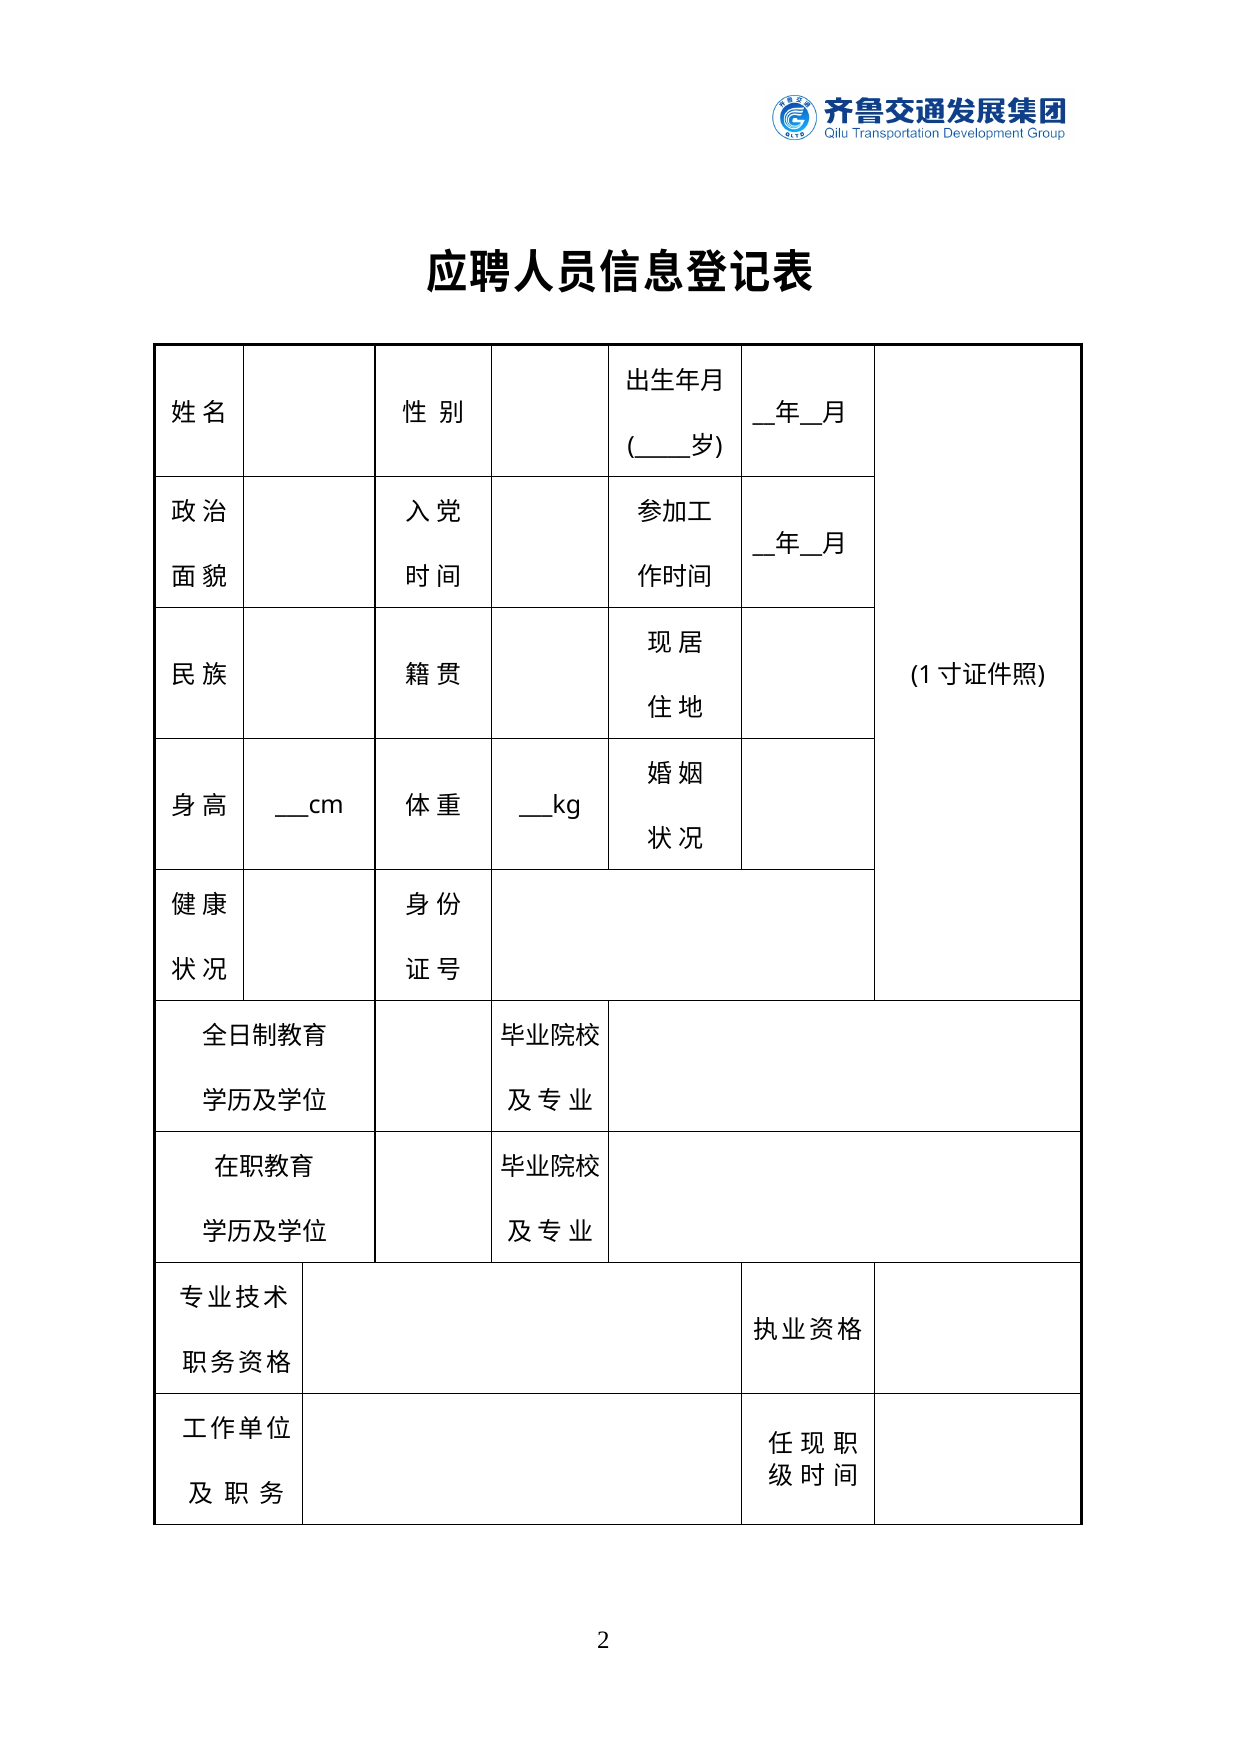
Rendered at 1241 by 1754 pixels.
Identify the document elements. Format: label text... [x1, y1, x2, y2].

table_cell 体 重 [376, 739, 491, 869]
table_cell [244, 477, 374, 607]
table_cell [376, 1001, 491, 1131]
table_cell [492, 608, 608, 738]
table_cell [609, 1001, 1080, 1131]
table_cell 参加工 作时间 [609, 477, 741, 607]
table_cell [303, 1394, 741, 1524]
table_cell [303, 1263, 741, 1393]
table_cell ___cm [244, 739, 374, 869]
table_cell 健 康 状 况 [156, 870, 243, 1000]
table_cell 工作单位 及 职 务 [156, 1394, 302, 1524]
table_cell 入 党 时 间 [376, 477, 491, 607]
table_cell 政 治 面 貌 [156, 477, 243, 607]
table_cell [244, 870, 374, 1000]
table_header 姓 名 [156, 346, 243, 476]
table_cell [742, 608, 874, 738]
table_cell 籍 贯 [376, 608, 491, 738]
table_cell [492, 870, 874, 1000]
table_cell 身 份 证 号 [376, 870, 491, 1000]
table_cell 毕业院校及 专 业 [492, 1132, 608, 1262]
table_cell 全日制教育 学历及学位 [156, 1001, 374, 1131]
table_cell [875, 1263, 1080, 1393]
table_header (1寸证件照) [875, 346, 1080, 1000]
table_header 出生年月 (_____岁) [609, 346, 741, 476]
table_cell [875, 1394, 1080, 1524]
table_cell 婚 姻 状 况 [609, 739, 741, 869]
table_cell 专业技术 职务资格 [156, 1263, 302, 1393]
table_header [492, 346, 608, 476]
table_cell 在职教育 学历及学位 [156, 1132, 374, 1262]
picture [764, 88, 1075, 144]
text 应聘人员信息登记表 [165, 220, 1075, 318]
table_header __年__月 [742, 346, 874, 476]
table_cell 民 族 [156, 608, 243, 738]
table_header 性 别 [376, 346, 491, 476]
table_cell 现 居 住 地 [609, 608, 741, 738]
table_cell 任现职 级时间 [742, 1394, 874, 1524]
table_cell [492, 477, 608, 607]
table_cell [376, 1132, 491, 1262]
table_cell ___kg [492, 739, 608, 869]
table_cell 毕业院校及 专 业 [492, 1001, 608, 1131]
table_header [244, 346, 374, 476]
table_cell [609, 1132, 1080, 1262]
table_cell [742, 739, 874, 869]
table_cell 执业资格 [742, 1263, 874, 1393]
table_cell __年__月 [742, 477, 874, 607]
table_cell 身 高 [156, 739, 243, 869]
table_cell [244, 608, 374, 738]
